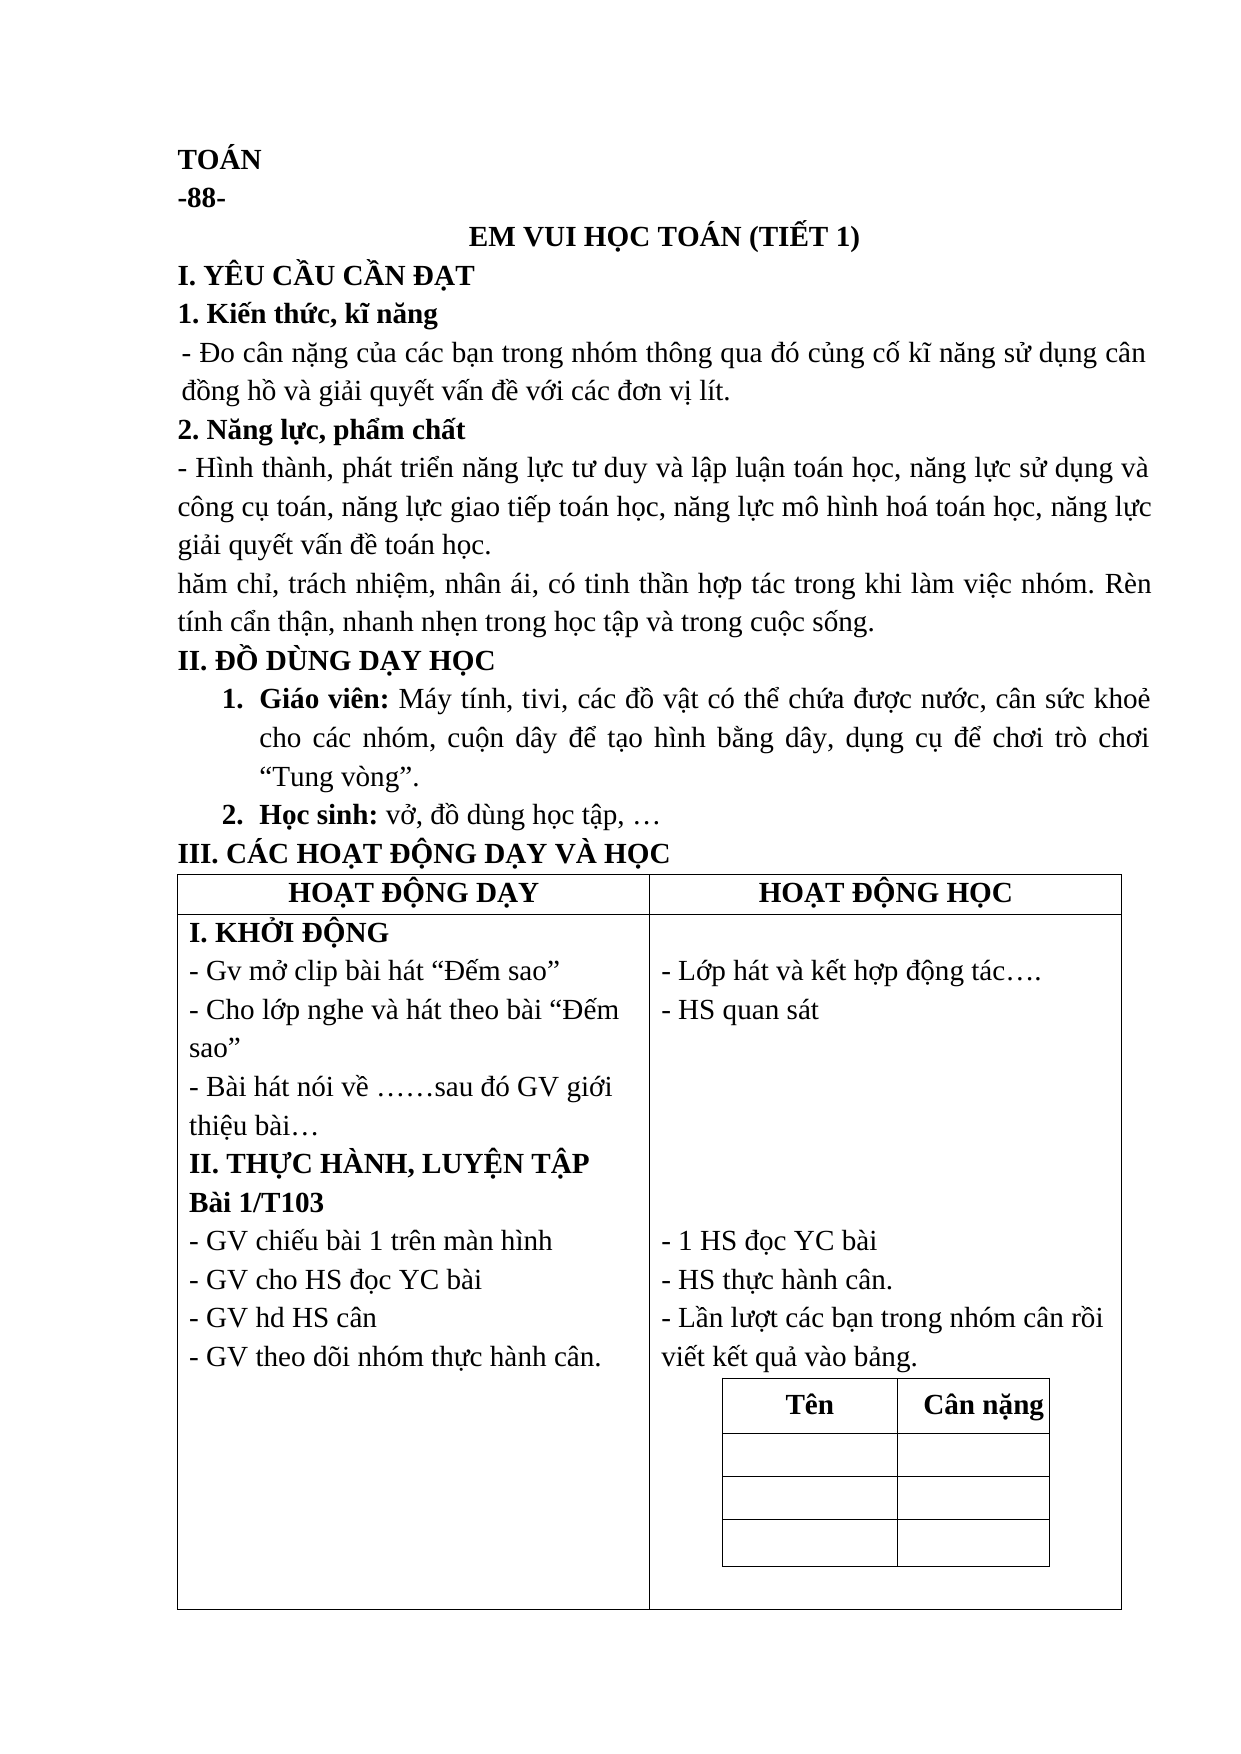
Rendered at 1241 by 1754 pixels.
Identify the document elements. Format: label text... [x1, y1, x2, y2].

list Học sinh: vở, đồ dùng học tập, … [222, 797, 1152, 831]
text TOÁN [177, 142, 1152, 176]
text I. YÊU CẦU CẦN ĐẠT [177, 258, 1152, 291]
text II. ĐỒ DÙNG DẠY HỌC [177, 643, 1152, 677]
table_header HOẠT ĐỘNG HỌC [650, 875, 1121, 914]
text - Hình thành, phát triển năng lực tư duy và lập luận toán học, năng lực sử dụng và công cụ toán, năng lực giao tiếp toán học, năng lực mô hình hoá toán học, năng lực giải quyết vấn đề toán học. [177, 450, 1152, 561]
text hăm chỉ, trách nhiệm, nhân ái, có tinh thần hợp tác trong khi làm việc nhóm. Rèn tính cẩn thận, nhanh nhẹn trong học tập và trong cuộc sống. [177, 566, 1152, 638]
table_header HOẠT ĐỘNG DẠY [178, 875, 649, 914]
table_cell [650, 915, 1121, 1609]
text - Đo cân nặng của các bạn trong nhóm thông qua đó củng cố kĩ năng sử dụng cân đồng hồ và giải quyết vấn đề với các đơn vị lít. [181, 368, 1147, 407]
text 1. Kiến thức, kĩ năng [177, 296, 1152, 330]
text III. CÁC HOẠT ĐỘNG DẠY VÀ HỌC [177, 836, 1152, 869]
text -88- [177, 181, 1152, 214]
text EM VUI HỌC TOÁN (TIẾT 1) [177, 219, 1152, 253]
list Giáo viên: Máy tính, tivi, các đồ vật có thể chứa được nước, cân sức khoẻ cho các nhóm, cuộn dây để tạo hình bằng dây, dụng cụ để chơi trò chơi “Tung vòng”. [222, 682, 1152, 792]
text 2. Năng lực, phẩm chất [177, 412, 1152, 445]
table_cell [178, 915, 649, 1609]
